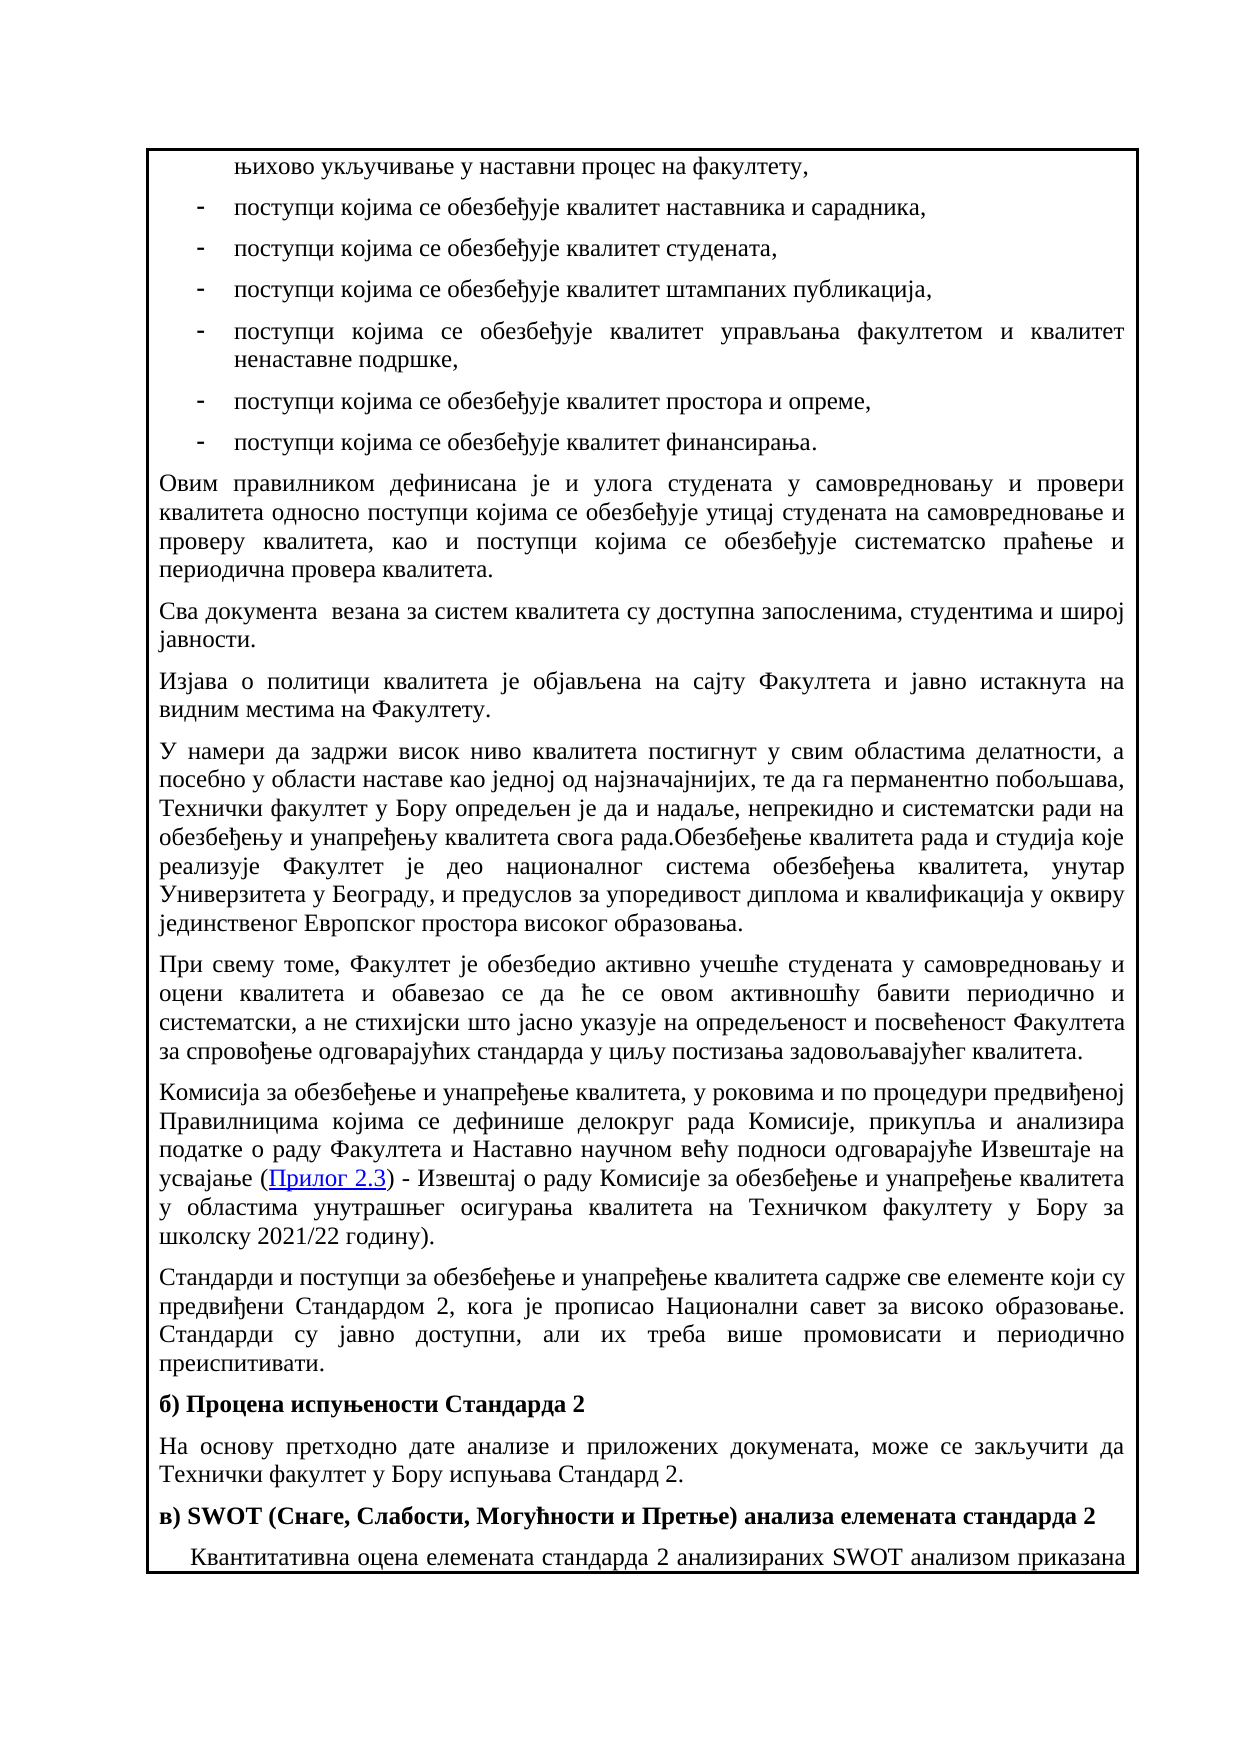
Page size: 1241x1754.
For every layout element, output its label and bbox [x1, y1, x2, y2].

table_cell [149, 151, 1136, 1571]
